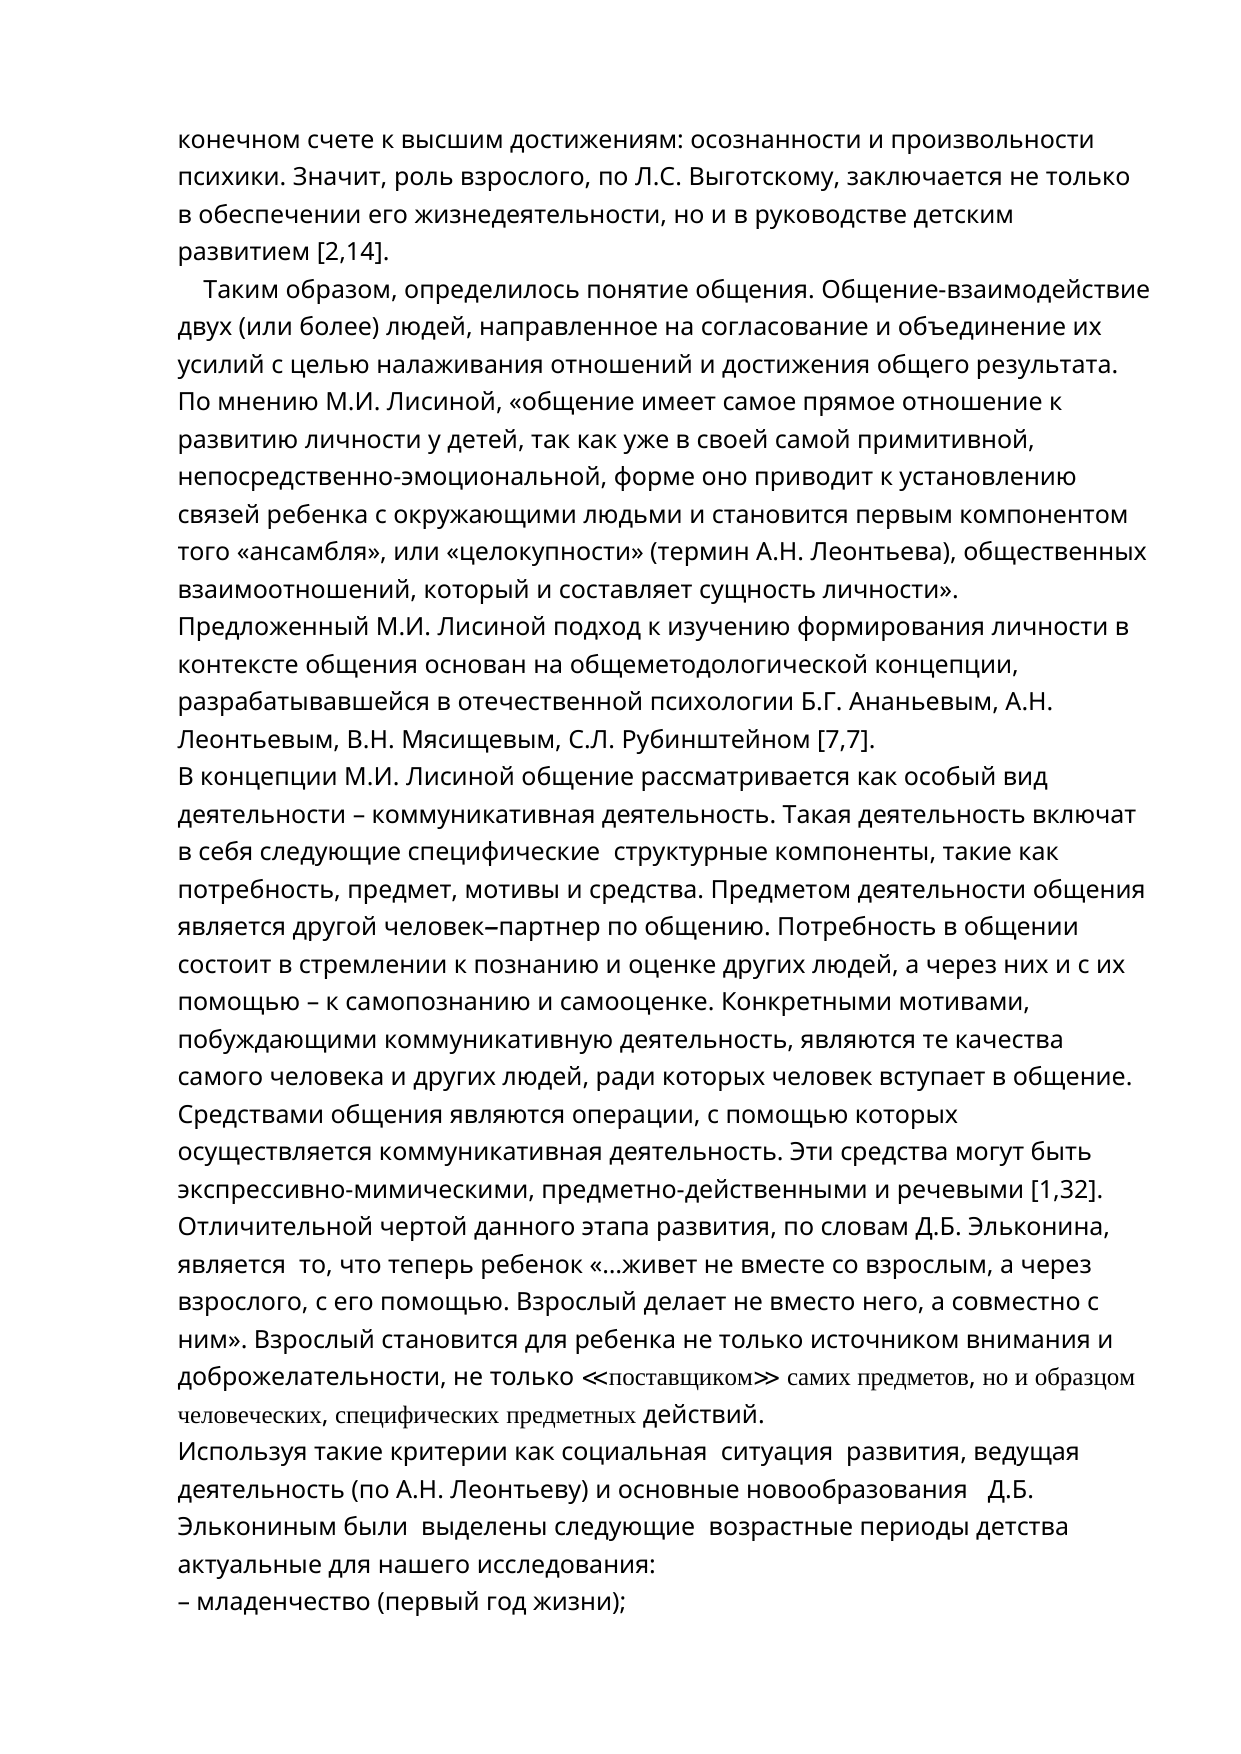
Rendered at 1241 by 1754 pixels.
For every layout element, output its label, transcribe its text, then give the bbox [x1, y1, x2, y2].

text Используя такие критерии как социальная ситуация развития, ведущая деятельность (по А.Н. Леонтьеву) и основные новообразования Д.Б. Элькониным были выделены следующие возрастные периоды детства актуальные для нашего исследования: [177, 1431, 1152, 1581]
text По мнению М.И. Лисиной, «общение имеет самое прямое отношение к развитию личности у детей, так как уже в своей самой примитивной, непосредственно-эмоциональной, форме оно приводит к установлению связей ребенка с окружающими людьми и становится первым компонентом того «ансамбля», или «целокупности» (термин А.Н. Леонтьева), общественных взаимоотношений, который и составляет сущность личности». Предложенный М.И. Лисиной подход к изучению формирования личности в контексте общения основан на общеметодологической концепции, разрабатывавшейся в отечественной психологии Б.Г. Ананьевым, А.Н. Леонтьевым, В.Н. Мясищевым, С.Л. Рубинштейном [7,7]. [177, 381, 1152, 756]
text В концепции М.И. Лисиной общение рассматривается как особый вид деятельности – коммуникативная деятельность. Такая деятельность включат в себя следующие специфические структурные компоненты, такие как потребность, предмет, мотивы и средства. Предметом деятельности общения является другой человек–партнер по общению. Потребность в общении состоит в стремлении к познанию и оценке других людей, а через них и с их помощью – к самопознанию и самооценке. Конкретными мотивами, побуждающими коммуникативную деятельность, являются те качества самого человека и других людей, ради которых человек вступает в общение. Средствами общения являются операции, с помощью которых осуществляется коммуникативная деятельность. Эти средства могут быть экспрессивно-мимическими, предметно-действенными и речевыми [1,32]. [177, 756, 1152, 1206]
text – младенчество (первый год жизни); [177, 1581, 1152, 1618]
text Отличительной чертой данного этапа развития, по словам Д.Б. Эльконина, является то, что теперь ребенок «…живет не вместе со взрослым, а через взрослого, с его помощью. Взрослый делает не вместо него, а совместно с ним». Взрослый становится для ребенка не только источником внимания и доброжелательности, не только ≪поставщиком≫ самих предметов, но и образцом человеческих, специфических предметных действий. [177, 1206, 1152, 1431]
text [177, 118, 1152, 268]
text Таким образом, определилось понятие общения. Общение-взаимодействие двух (или более) людей, направленное на согласование и объединение их усилий с целью налаживания отношений и достижения общего результата. [177, 268, 1152, 381]
